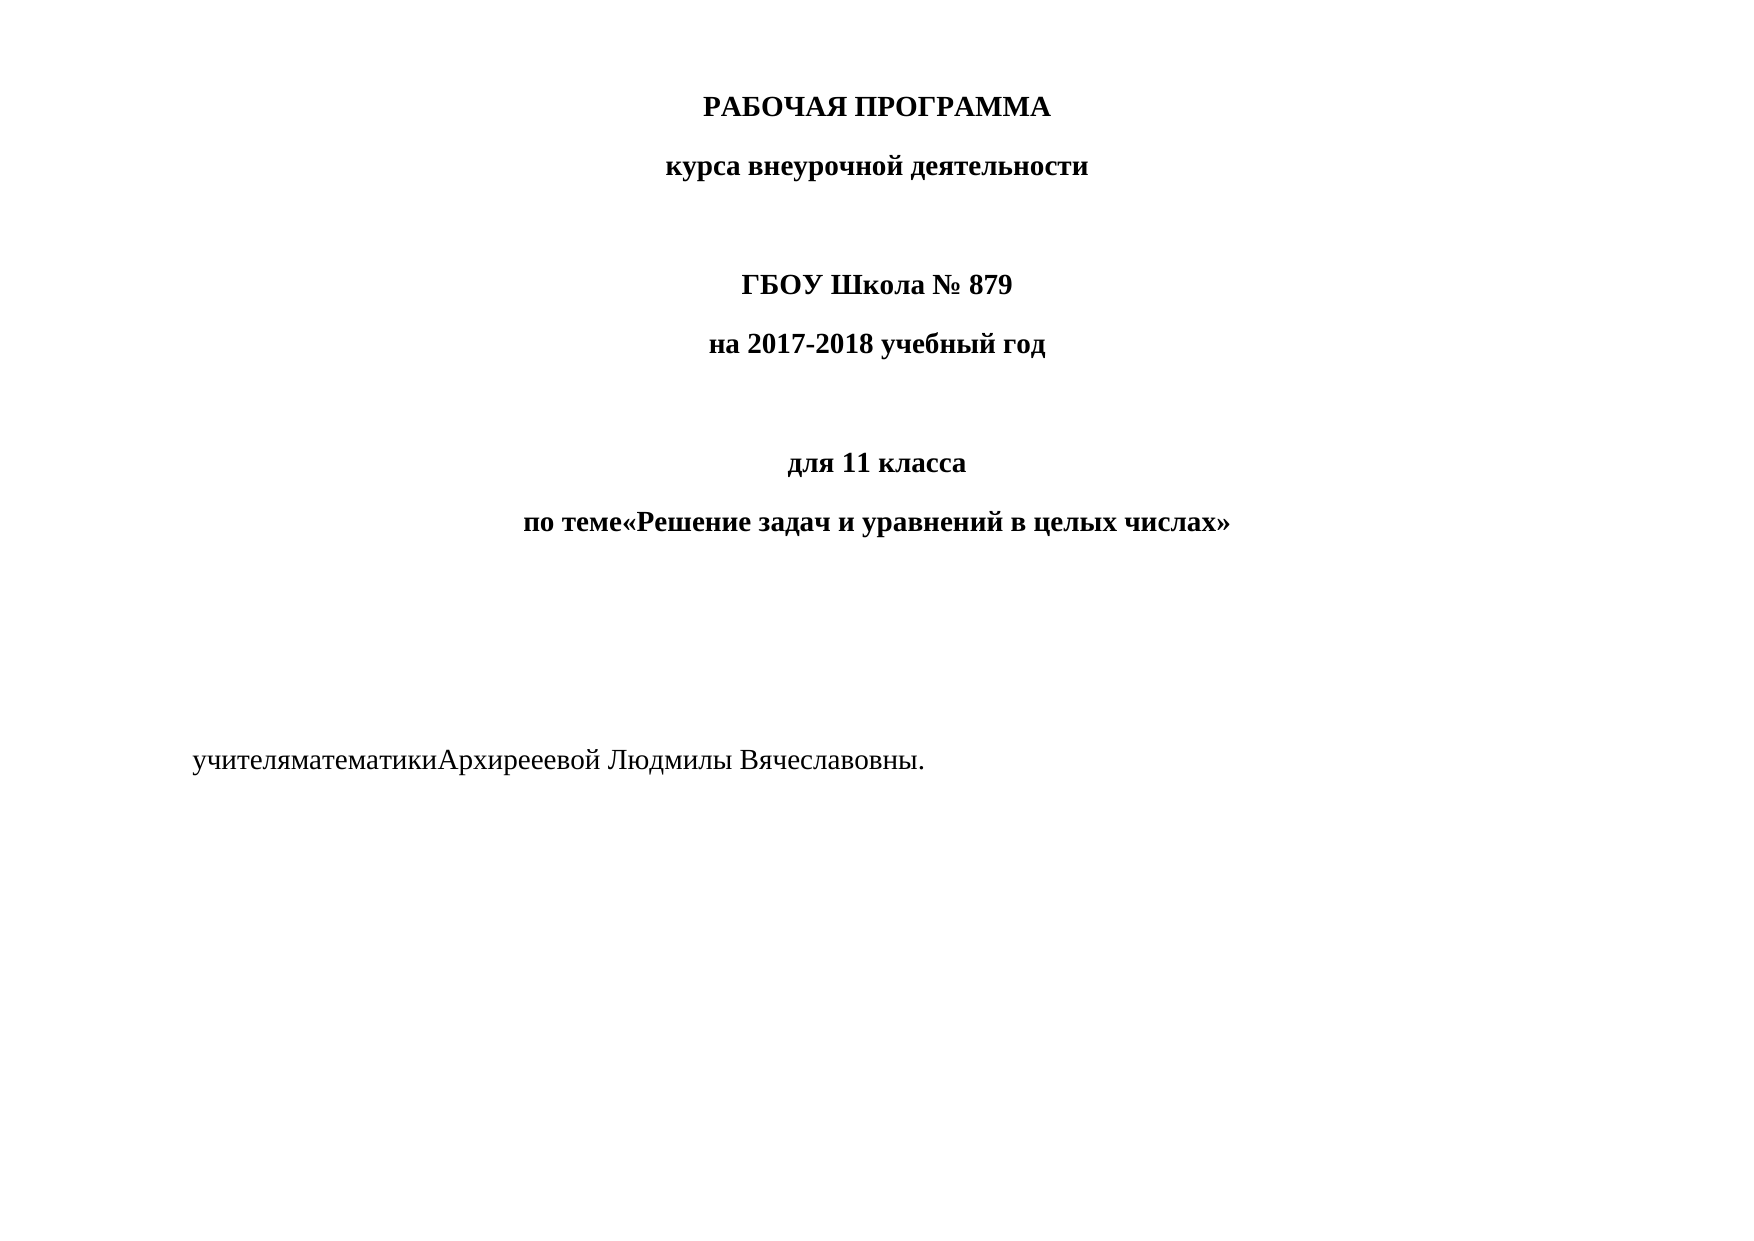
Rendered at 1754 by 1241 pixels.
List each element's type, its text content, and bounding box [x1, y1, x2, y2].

text ГБОУ Школа № 879 [118, 267, 1636, 300]
text для 11 класса [118, 445, 1636, 478]
text по теме«Решение задач и уравнений в целых числах» [118, 504, 1636, 538]
text РАБОЧАЯ ПРОГРАММА [118, 89, 1636, 122]
text курса внеурочной деятельности [118, 148, 1636, 182]
subtitle учителяматематикиАрхирееевой Людмилы Вячеславовны. [118, 742, 1636, 775]
text на 2017-2018 учебный год [118, 326, 1636, 360]
